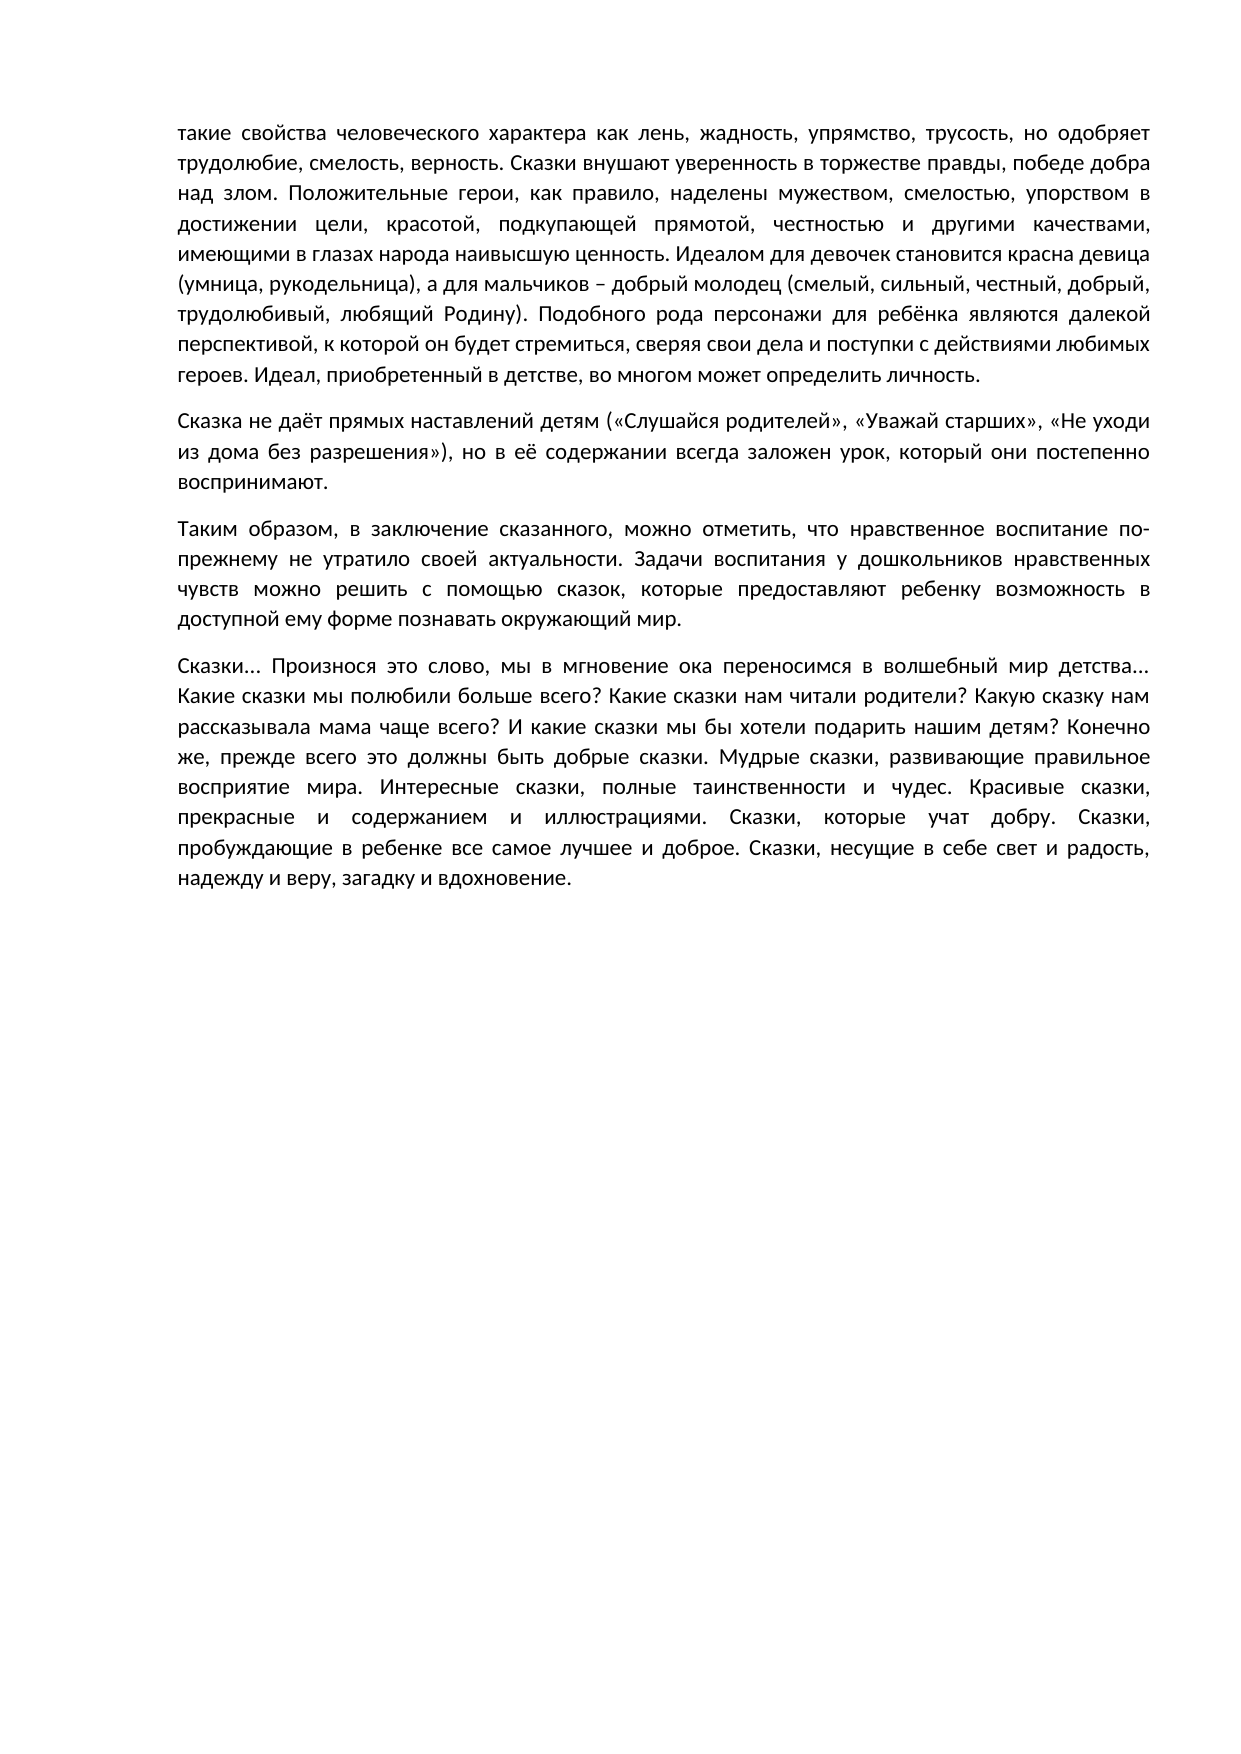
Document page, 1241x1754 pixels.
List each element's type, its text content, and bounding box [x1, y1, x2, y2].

text Сказка не даёт прямых наставлений детям («Слушайся родителей», «Уважай старших», «Не уходи из дома без разрешения»), но в её содержании всегда заложен урок, который они постепенно воспринимают. [177, 407, 1152, 495]
text Сказки... Произнося это слово, мы в мгновение ока переносимся в волшебный мир детства... Какие сказки мы полюбили больше всего? Какие сказки нам читали родители? Какую сказку нам рассказывала мама чаще всего? И какие сказки мы бы хотели подарить нашим детям? Конечно же, прежде всего это должны быть добрые сказки. Мудрые сказки, развивающие правильное восприятие мира. Интересные сказки, полные таинственности и чудес. Красивые сказки, прекрасные и содержанием и иллюстрациями. Сказки, которые учат добру. Сказки, пробуждающие в ребенке все самое лучшее и доброе. Сказки, несущие в себе свет и радость, надежду и веру, загадку и вдохновение. [177, 651, 1152, 891]
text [177, 118, 1152, 388]
text Таким образом, в заключение сказанного, можно отметить, что нравственное воспитание по-прежнему не утратило своей актуальности. Задачи воспитания у дошкольников нравственных чувств можно решить с помощью сказок, которые предоставляют ребенку возможность в доступной ему форме познавать окружающий мир. [177, 514, 1152, 633]
